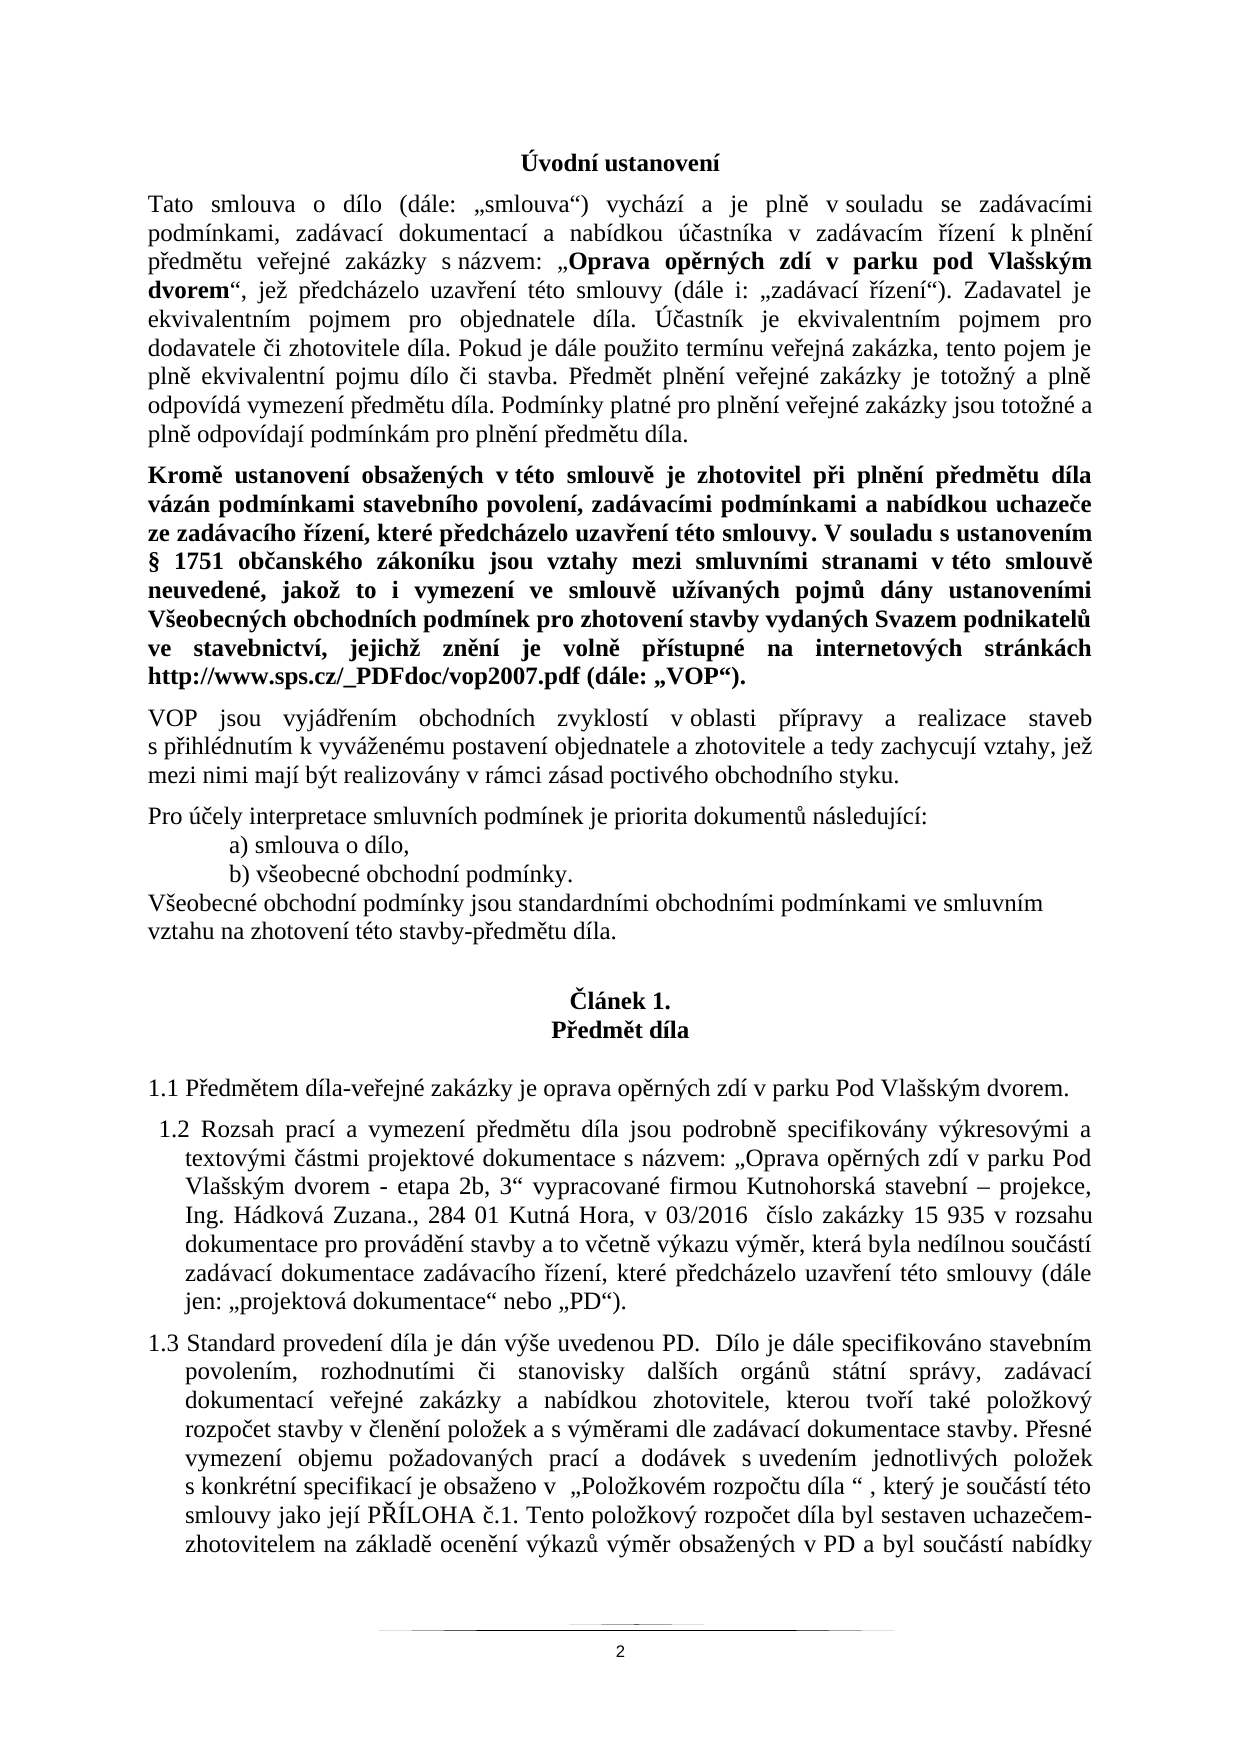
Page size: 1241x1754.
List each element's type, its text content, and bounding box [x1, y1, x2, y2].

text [148, 1328, 1093, 1558]
text 1.1 Předmětem díla-veřejné zakázky je oprava opěrných zdí v parku Pod Vlašským dvorem. [148, 1073, 1093, 1101]
text Předmět díla [148, 1015, 1093, 1044]
text Tato smlouva o dílo (dále: „smlouva“) vychází a je plně v souladu se zadávacími podmínkami, zadávací dokumentací a nabídkou účastníka v zadávacím řízení k plnění předmětu veřejné zakázky s názvem: „Oprava opěrných zdí v parku pod Vlašským dvorem“, jež předcházelo uzavření této smlouvy (dále i: „zadávací řízení“). Zadavatel je ekvivalentním pojmem pro objednatele díla. Účastník je ekvivalentním pojmem pro dodavatele či zhotovitele díla. Pokud je dále použito termínu veřejná zakázka, tento pojem je plně ekvivalentní pojmu dílo či stavba. Předmět plnění veřejné zakázky je totožný a plně odpovídá vymezení předmětu díla. Podmínky platné pro plnění veřejné zakázky jsou totožné a plně odpovídají podmínkám pro plnění předmětu díla. [148, 189, 1093, 448]
text 1.2 Rozsah prací a vymezení předmětu díla jsou podrobně specifikovány výkresovými a textovými částmi projektové dokumentace s názvem: „Oprava opěrných zdí v parku Pod Vlašským dvorem - etapa 2b, 3“ vypracované firmou Kutnohorská stavební – projekce, Ing. Hádková Zuzana., 284 01 Kutná Hora, v 03/2016 číslo zakázky 15 935 v rozsahu dokumentace pro provádění stavby a to včetně výkazu výměr, která byla nedílnou součástí zadávací dokumentace zadávacího řízení, které předcházelo uzavření této smlouvy (dále jen: „projektová dokumentace“ nebo „PD“). [148, 1114, 1093, 1315]
text Článek 1. [148, 986, 1093, 1015]
text Úvodní ustanovení [148, 148, 1093, 176]
text Kromě ustanovení obsažených v této smlouvě je zhotovitel při plnění předmětu díla vázán podmínkami stavebního povolení, zadávacími podmínkami a nabídkou uchazeče ze zadávacího řízení, které předcházelo uzavření této smlouvy. V souladu s ustanovením § 1751 občanského zákoníku jsou vztahy mezi smluvními stranami v této smlouvě neuvedené, jakož to i vymezení ve smlouvě užívaných pojmů dány ustanoveními Všeobecných obchodních podmínek pro zhotovení stavby vydaných Svazem podnikatelů ve stavebnictví, jejichž znění je volně přístupné na internetových stránkách http://www.sps.cz/_PDFdoc/vop2007.pdf (dále: „VOP“). [148, 460, 1093, 690]
text VOP jsou vyjádřením obchodních zvyklostí v oblasti přípravy a realizace staveb s přihlédnutím k vyváženému postavení objednatele a zhotovitele a tedy zachycují vztahy, jež mezi nimi mají být realizovány v rámci zásad poctivého obchodního styku. [148, 703, 1093, 789]
text Pro účely interpretace smluvních podmínek je priorita dokumentů následující: a) smlouva o dílo, b) všeobecné obchodní podmínky. Všeobecné obchodní podmínky jsou standardními obchodními podmínkami ve smluvním vztahu na zhotovení této stavby-předmětu díla. [148, 801, 1093, 945]
